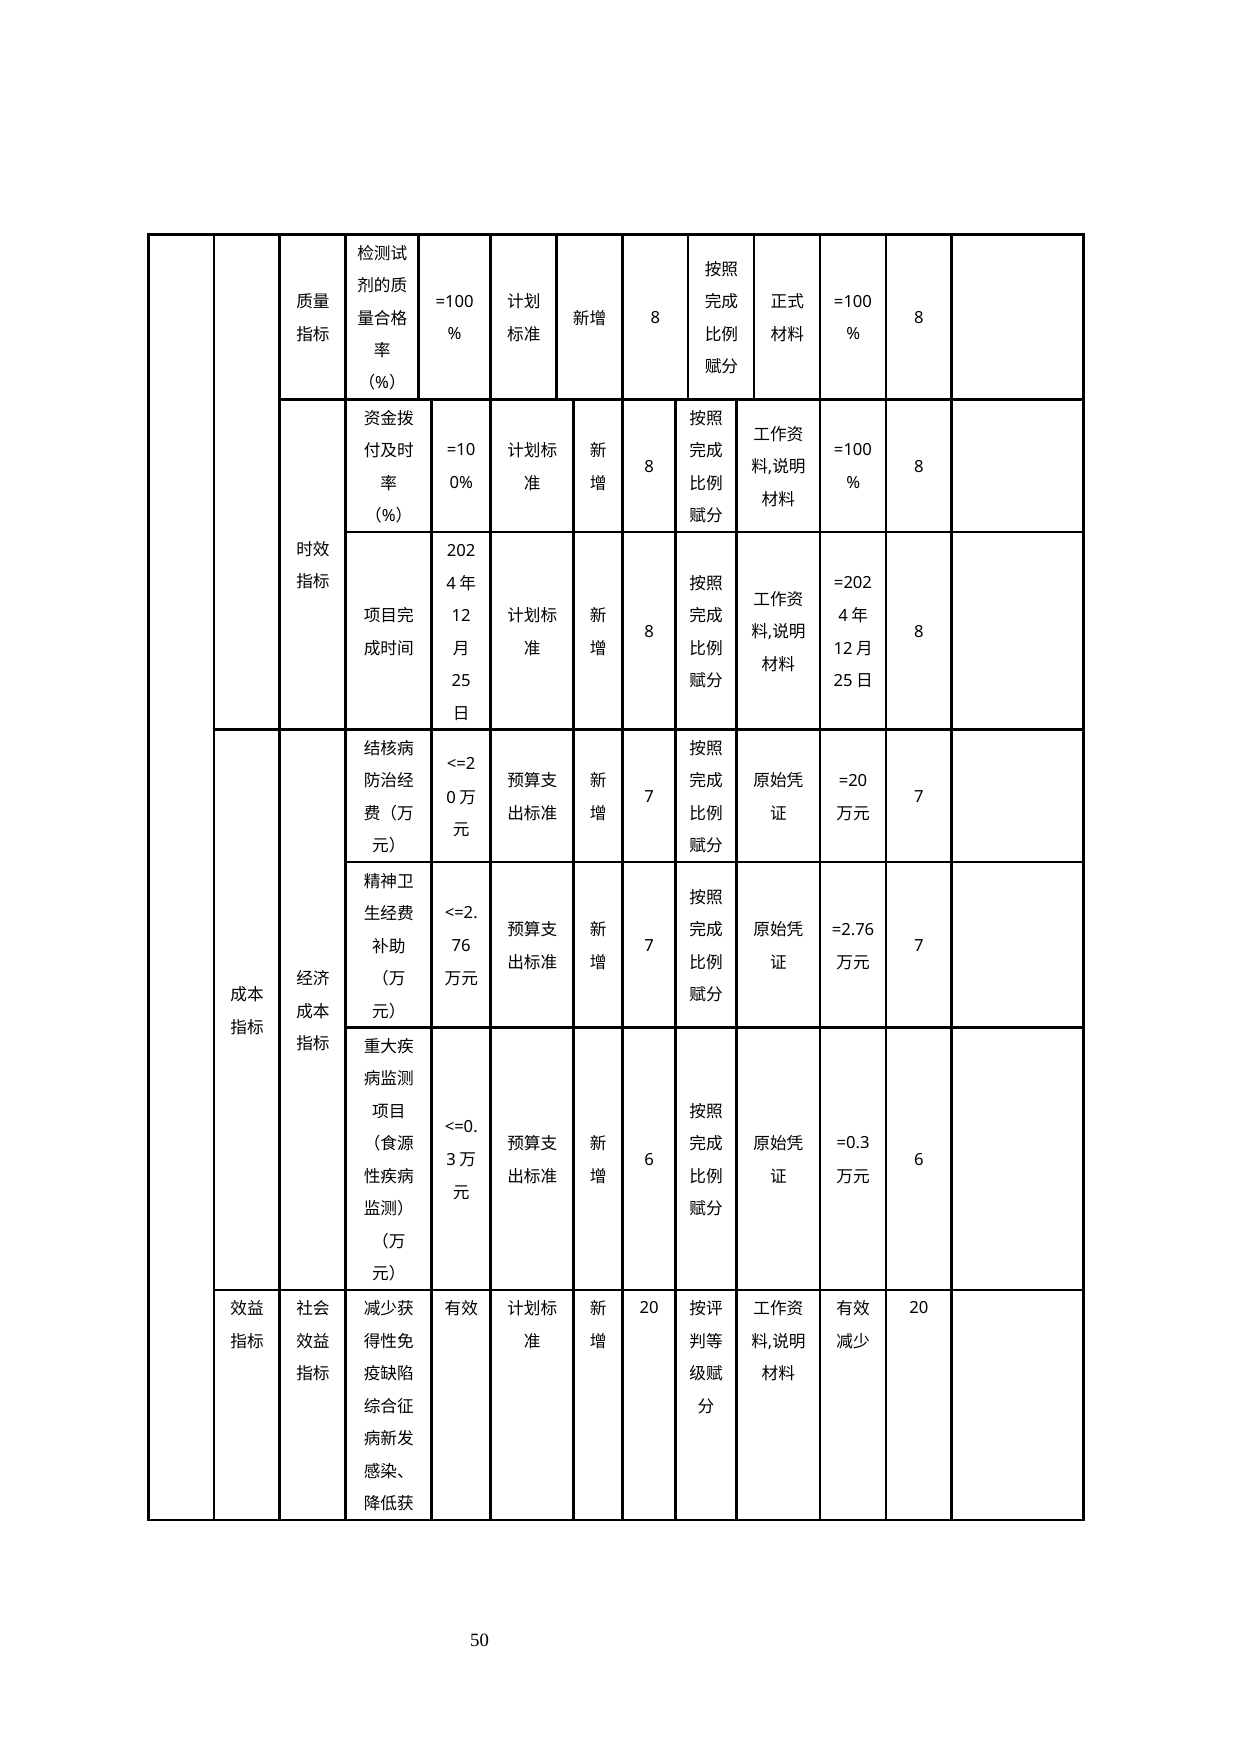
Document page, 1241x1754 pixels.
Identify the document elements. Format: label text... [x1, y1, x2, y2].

table_cell 检测试剂的质量合格率（%） [347, 236, 417, 398]
table_cell 资金拨付及时率（%） [347, 401, 430, 531]
table_cell 结核病防治经费（万元） [347, 731, 430, 861]
table_cell =2024年12月25日 [821, 533, 885, 728]
table_cell =100% [821, 401, 885, 531]
table_cell 新增 [575, 863, 621, 1026]
table_cell 精神卫生经费补助（万元） [347, 863, 430, 1026]
table_cell 原始凭证 [738, 1029, 819, 1288]
table_cell 20 [624, 1291, 674, 1519]
table_cell 按照完成比例赋分 [677, 863, 735, 1026]
table_cell 2024年12月25日 [433, 533, 489, 728]
table_cell 新增 [575, 533, 621, 728]
table_cell 项目完成时间 [347, 533, 430, 728]
table_cell 时效指标 [281, 401, 344, 728]
table_cell 新增 [575, 1291, 621, 1519]
table_cell 社会效益指标 [281, 1291, 344, 1519]
table_cell 6 [887, 1029, 950, 1288]
table_cell [953, 1029, 1082, 1288]
table_cell 20 [887, 1291, 950, 1519]
table_cell =100% [433, 401, 489, 531]
table_cell 8 [887, 533, 950, 728]
table_cell 按照完成比例赋分 [677, 1029, 735, 1288]
table_cell 7 [624, 731, 674, 861]
table_cell 按照完成比例赋分 [677, 731, 735, 861]
table_cell =2.76万元 [821, 863, 885, 1026]
table_cell 8 [624, 236, 687, 398]
table_cell 预算支出标准 [492, 863, 572, 1026]
table_cell 8 [887, 236, 950, 398]
table_cell 7 [887, 731, 950, 861]
table_cell 按评判等级赋分 [677, 1291, 735, 1519]
table_cell [953, 533, 1082, 728]
table_cell 8 [624, 401, 674, 531]
table_cell =0.3万元 [821, 1029, 885, 1288]
table_cell 工作资料,说明材料 [738, 533, 819, 728]
table_cell <=0.3万元 [433, 1029, 489, 1288]
table_cell 效益指标 [215, 1291, 278, 1519]
table_cell 工作资料,说明材料 [738, 401, 819, 531]
table_cell =100% [821, 236, 885, 398]
table_cell 正式材料 [755, 236, 819, 398]
table_cell 原始凭证 [738, 863, 819, 1026]
table_cell [953, 401, 1082, 531]
table_cell 预算支出标准 [492, 731, 572, 861]
table_cell =20万元 [821, 731, 885, 861]
table_cell 按照完成比例赋分 [677, 401, 735, 531]
table_cell 原始凭证 [738, 731, 819, 861]
table_cell 计划标准 [492, 236, 555, 398]
table_cell 计划标准 [492, 401, 572, 531]
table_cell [347, 1291, 430, 1519]
table_cell [953, 236, 1082, 398]
table_cell 重大疾病监测项目（食源性疾病监测）（万元） [347, 1029, 430, 1288]
table_cell [953, 1291, 1082, 1519]
table_cell 有效减少 [821, 1291, 885, 1519]
table_cell 按照完成比例赋分 [677, 533, 735, 728]
table_cell <=2.76万元 [433, 863, 489, 1026]
table_cell 计划标准 [492, 1291, 572, 1519]
table_cell 8 [624, 533, 674, 728]
table_cell 按照完成比例赋分 [689, 236, 753, 398]
table_cell 新增 [575, 731, 621, 861]
table_cell 经济成本指标 [281, 731, 344, 1288]
table_cell 工作资料,说明材料 [738, 1291, 819, 1519]
table_cell [953, 731, 1082, 861]
table_cell 质量指标 [281, 236, 344, 398]
table_cell 新增 [575, 1029, 621, 1288]
table_cell 新增 [575, 401, 621, 531]
table_cell 7 [887, 863, 950, 1026]
table_cell =100% [420, 236, 489, 398]
table_cell 有效 [433, 1291, 489, 1519]
table_cell 7 [624, 863, 674, 1026]
table_cell 计划标准 [492, 533, 572, 728]
table_cell 6 [624, 1029, 674, 1288]
table_cell <=20万元 [433, 731, 489, 861]
table_cell [953, 863, 1082, 1026]
table_cell 预算支出标准 [492, 1029, 572, 1288]
table_cell 成本指标 [215, 731, 278, 1288]
table_cell 新增 [558, 236, 621, 398]
table_cell 8 [887, 401, 950, 531]
